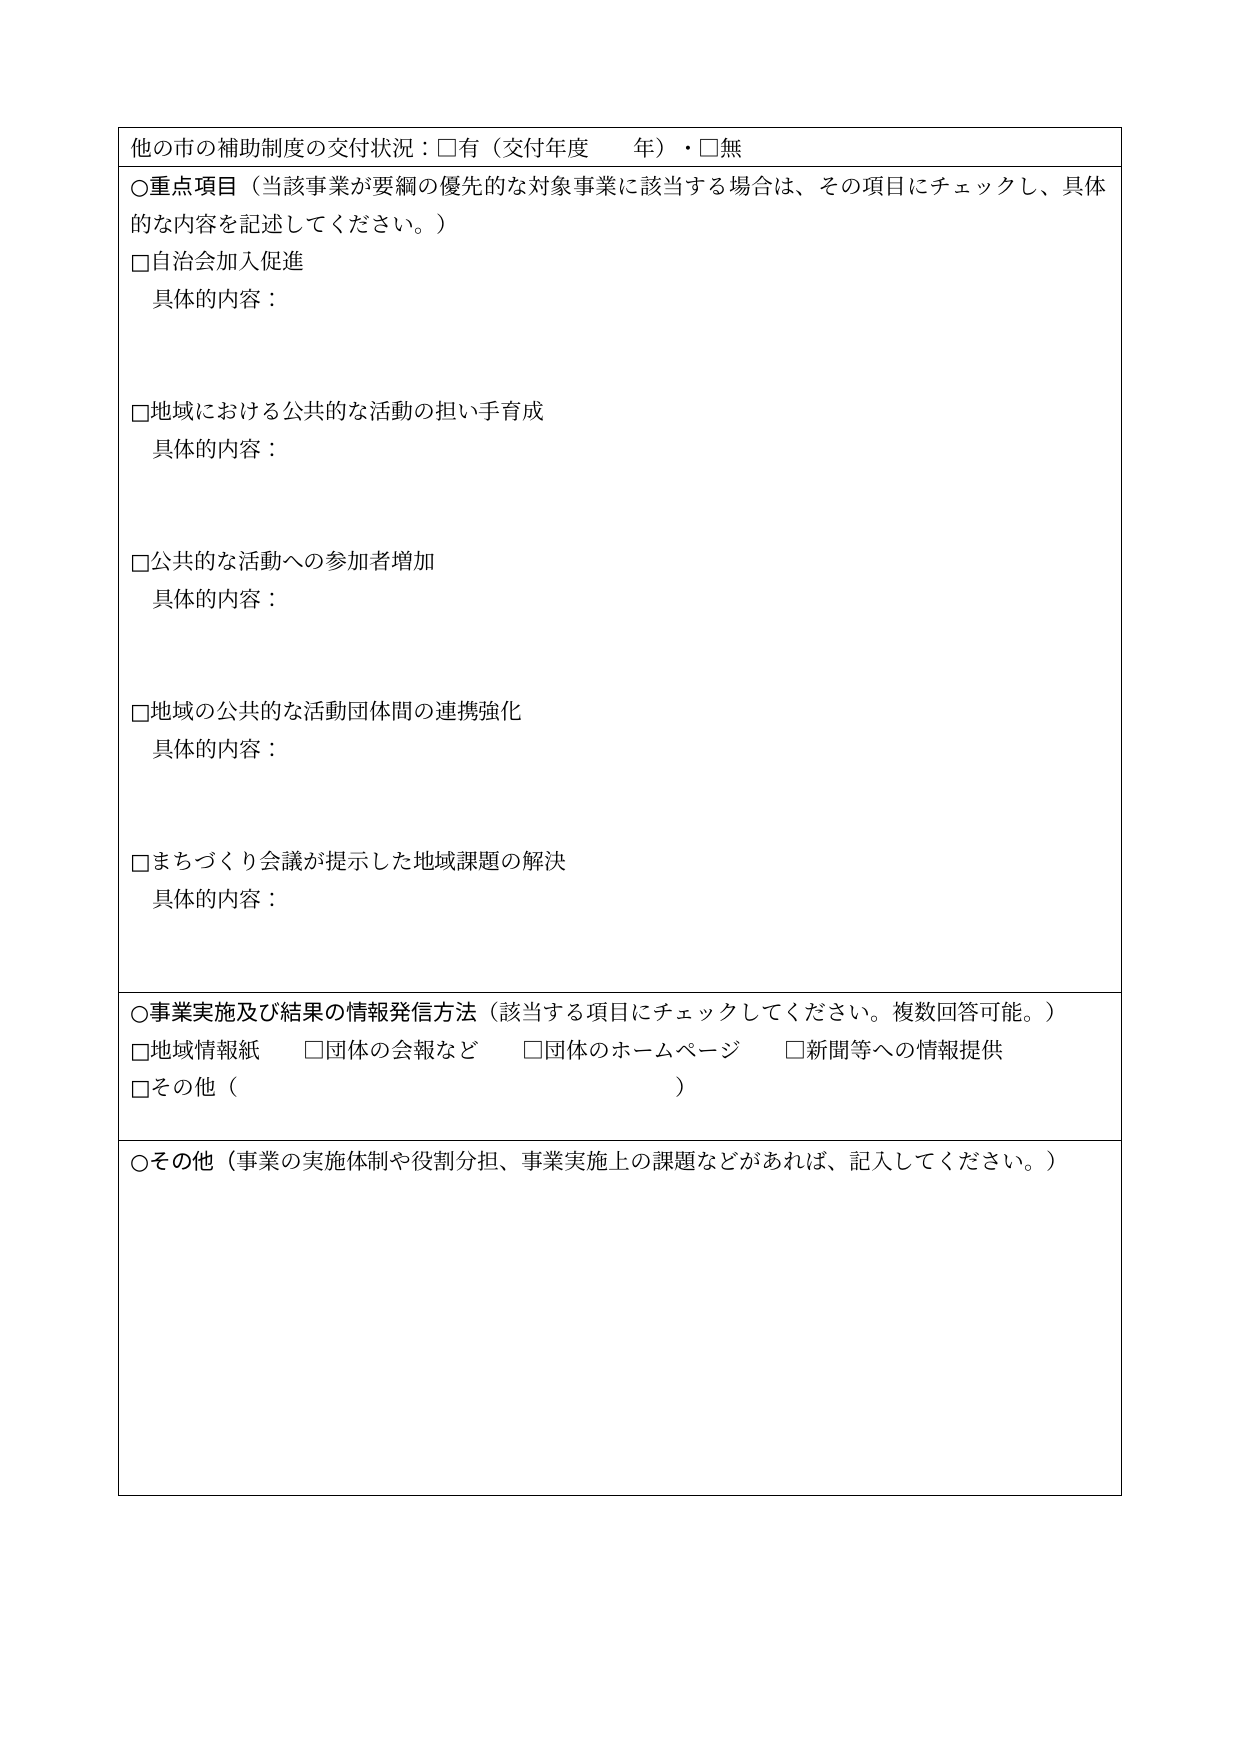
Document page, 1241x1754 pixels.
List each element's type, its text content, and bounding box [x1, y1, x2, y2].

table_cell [119, 128, 1121, 166]
table_cell ○その他（事業の実施体制や役割分担、事業実施上の課題などがあれば、記入してください。） [119, 1141, 1121, 1495]
table_cell ○重点項目（当該事業が要綱の優先的な対象事業に該当する場合は、その項目にチェックし、具体的な内容を記述してください。） □自治会加入促進 具体的内容： □地域における公共的な活動の担い手育成 具体的内容： □公共的な活動への参加者増加 具体的内容： □地域の公共的な活動団体間の連携強化 具体的内容： □まちづくり会議が提示した地域課題の解決 具体的内容： [119, 167, 1121, 992]
table_cell ○事業実施及び結果の情報発信方法（該当する項目にチェックしてください。複数回答可能。） □地域情報紙 □団体の会報など □団体のホームページ □新聞等への情報提供 □その他（ ） [119, 993, 1121, 1140]
